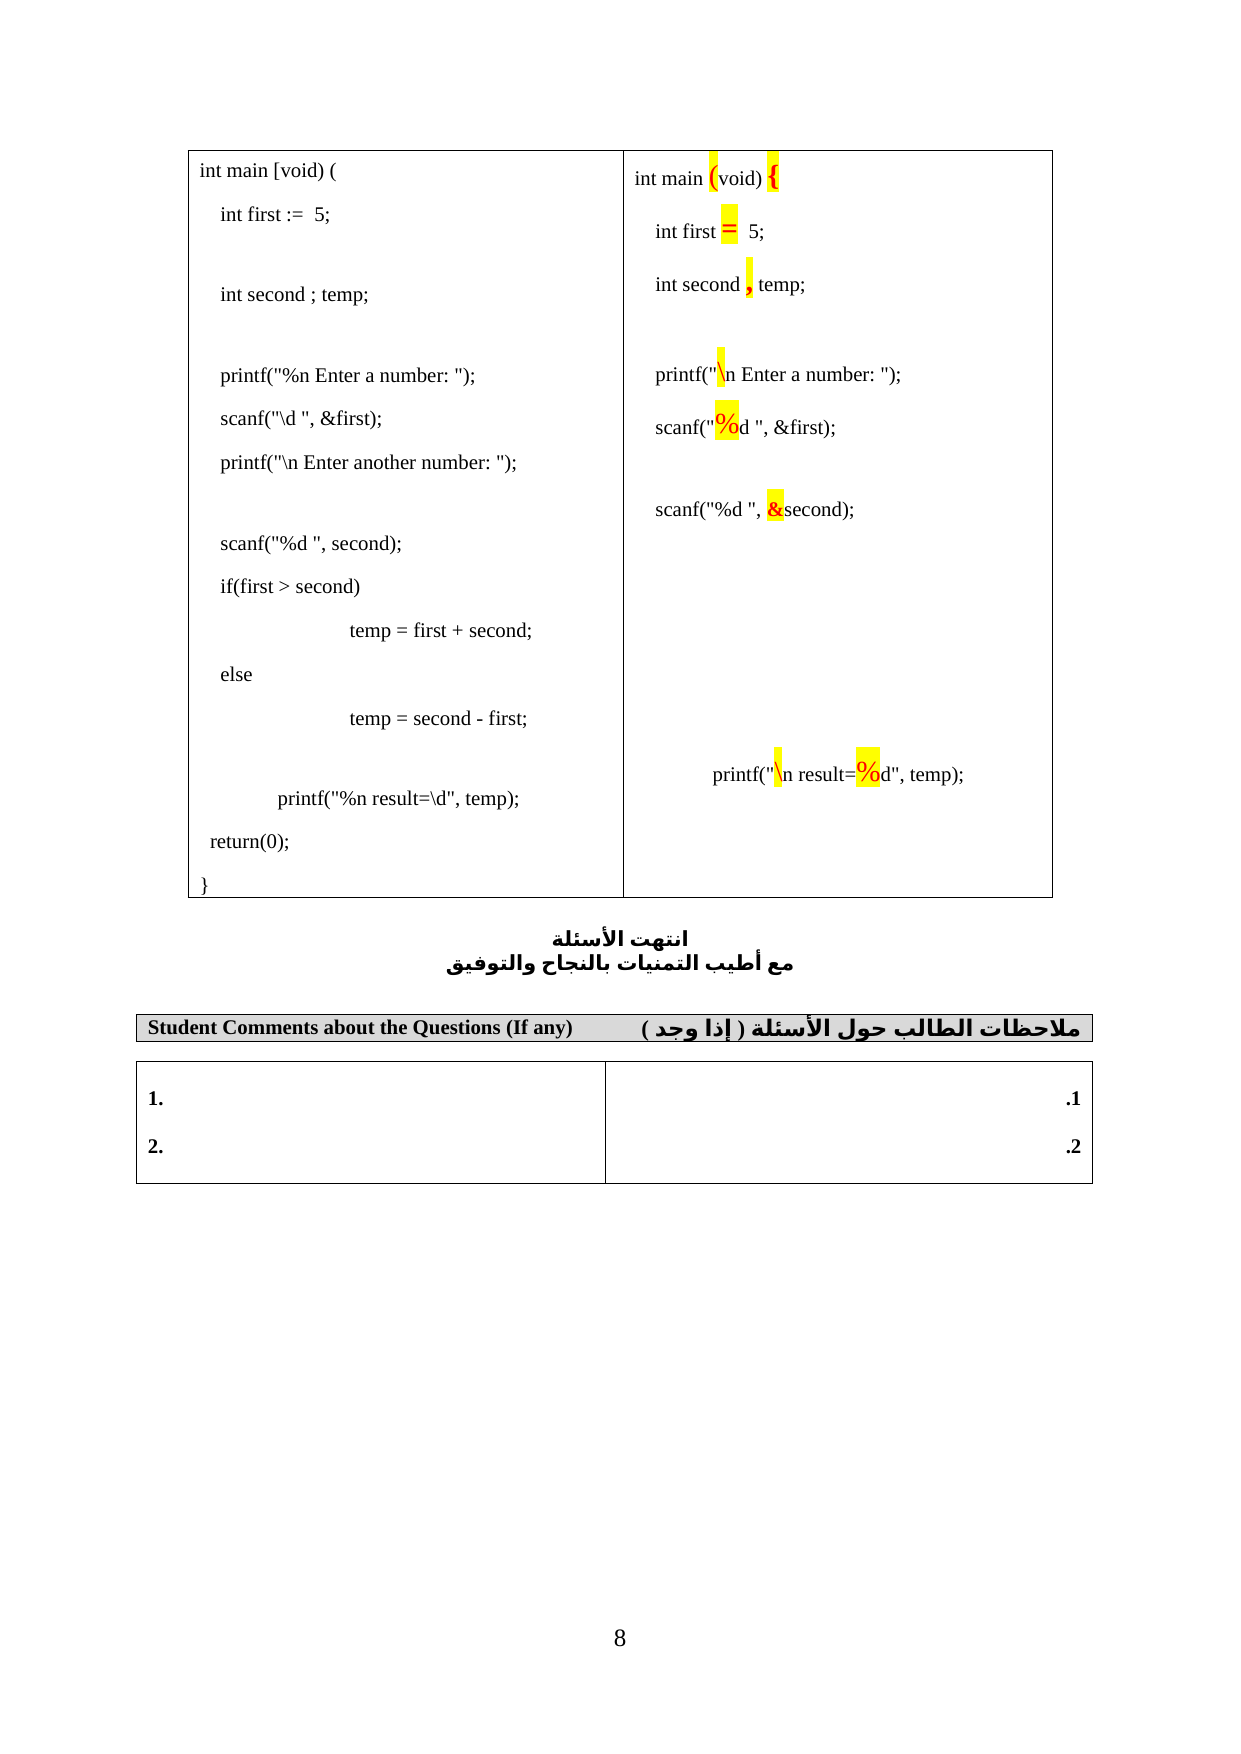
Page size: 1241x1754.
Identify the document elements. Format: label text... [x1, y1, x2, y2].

table_header 1. 2. [606, 1062, 1092, 1182]
table_header 1. 2. [137, 1062, 605, 1182]
text انتهت الأسئلة [187, 927, 1053, 951]
text مع أطيب التمنيات بالنجاح والتوفيق [187, 951, 1053, 975]
table_header ملاحظات الطالب حول الأسئلة ( إذا وجد ) [605, 1015, 1092, 1041]
table_cell int main [void) ( int first := 5; int second ; temp; printf("%n Enter a number: "); scanf("\d ", &first); printf("\n Enter another number: "); scanf("%d ", second); if(first > second) temp = first + second; else temp = second - first; printf("%n result=\d", temp); return(0); } [189, 151, 623, 897]
table_cell int main (void) { int first = 5; int second , temp; printf("\n Enter a number: "); scanf("%d ", &first); scanf("%d ", &second); printf("\n result=%d", temp); [624, 151, 1052, 897]
table_header Student Comments about the Questions (If any) [137, 1015, 605, 1041]
